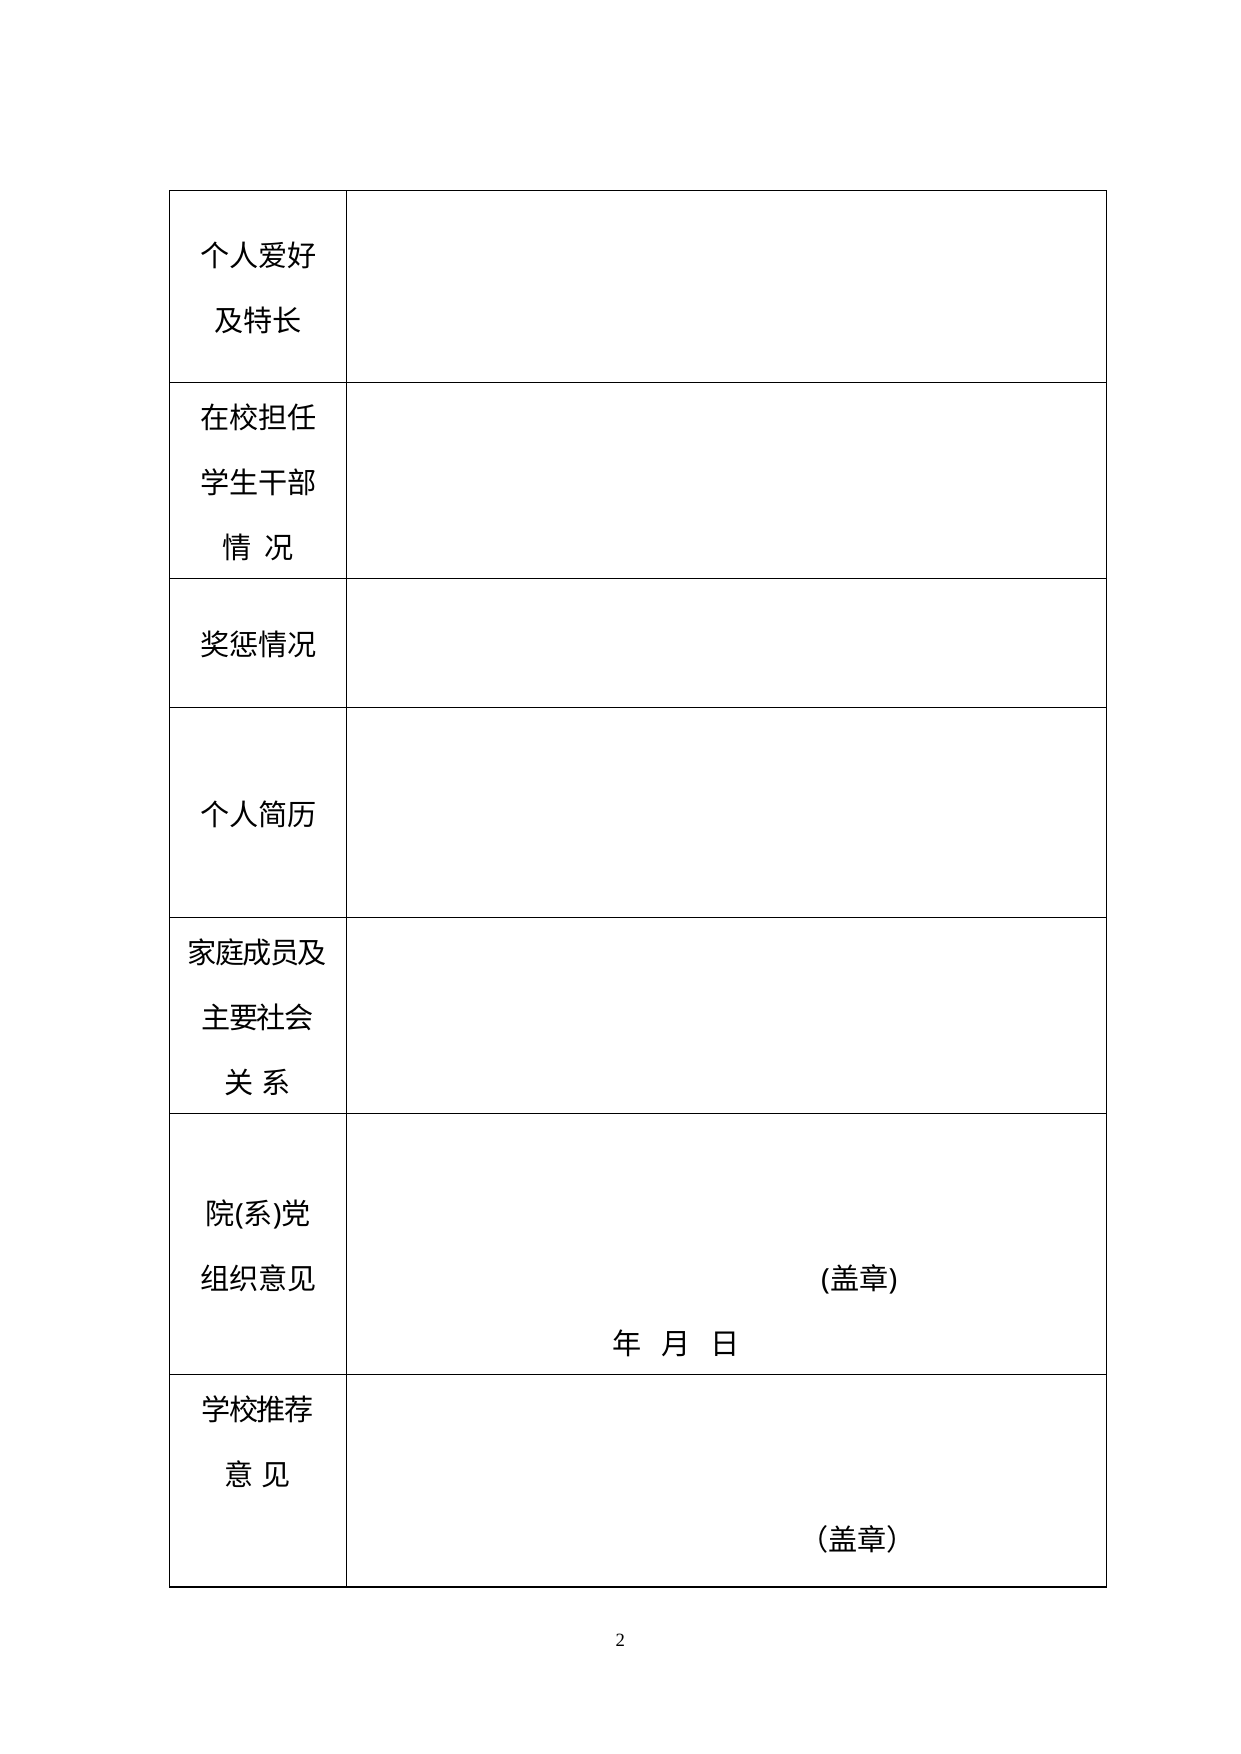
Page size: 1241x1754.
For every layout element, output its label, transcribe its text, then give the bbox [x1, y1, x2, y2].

table_cell 家庭成员及 主要社会 关 系 [170, 918, 346, 1113]
table_cell 奖惩情况 [170, 579, 346, 707]
table_cell 个人爱好 及特长 [170, 191, 346, 382]
table_cell 院(系)党 组织意见 [170, 1114, 346, 1374]
table_cell 个人简历 [170, 708, 346, 917]
table_cell [347, 191, 1106, 382]
table_cell [347, 708, 1106, 917]
table_cell (盖章) 年 月 日 [347, 1114, 1106, 1374]
table_cell 在校担任 学生干部 情 况 [170, 383, 346, 578]
table_cell [347, 918, 1106, 1113]
table_cell （盖章） 年 月 日 [347, 1375, 1106, 1586]
table_cell [347, 383, 1106, 578]
table_cell [347, 579, 1106, 707]
table_cell 学校推荐 意 见 [170, 1375, 346, 1586]
